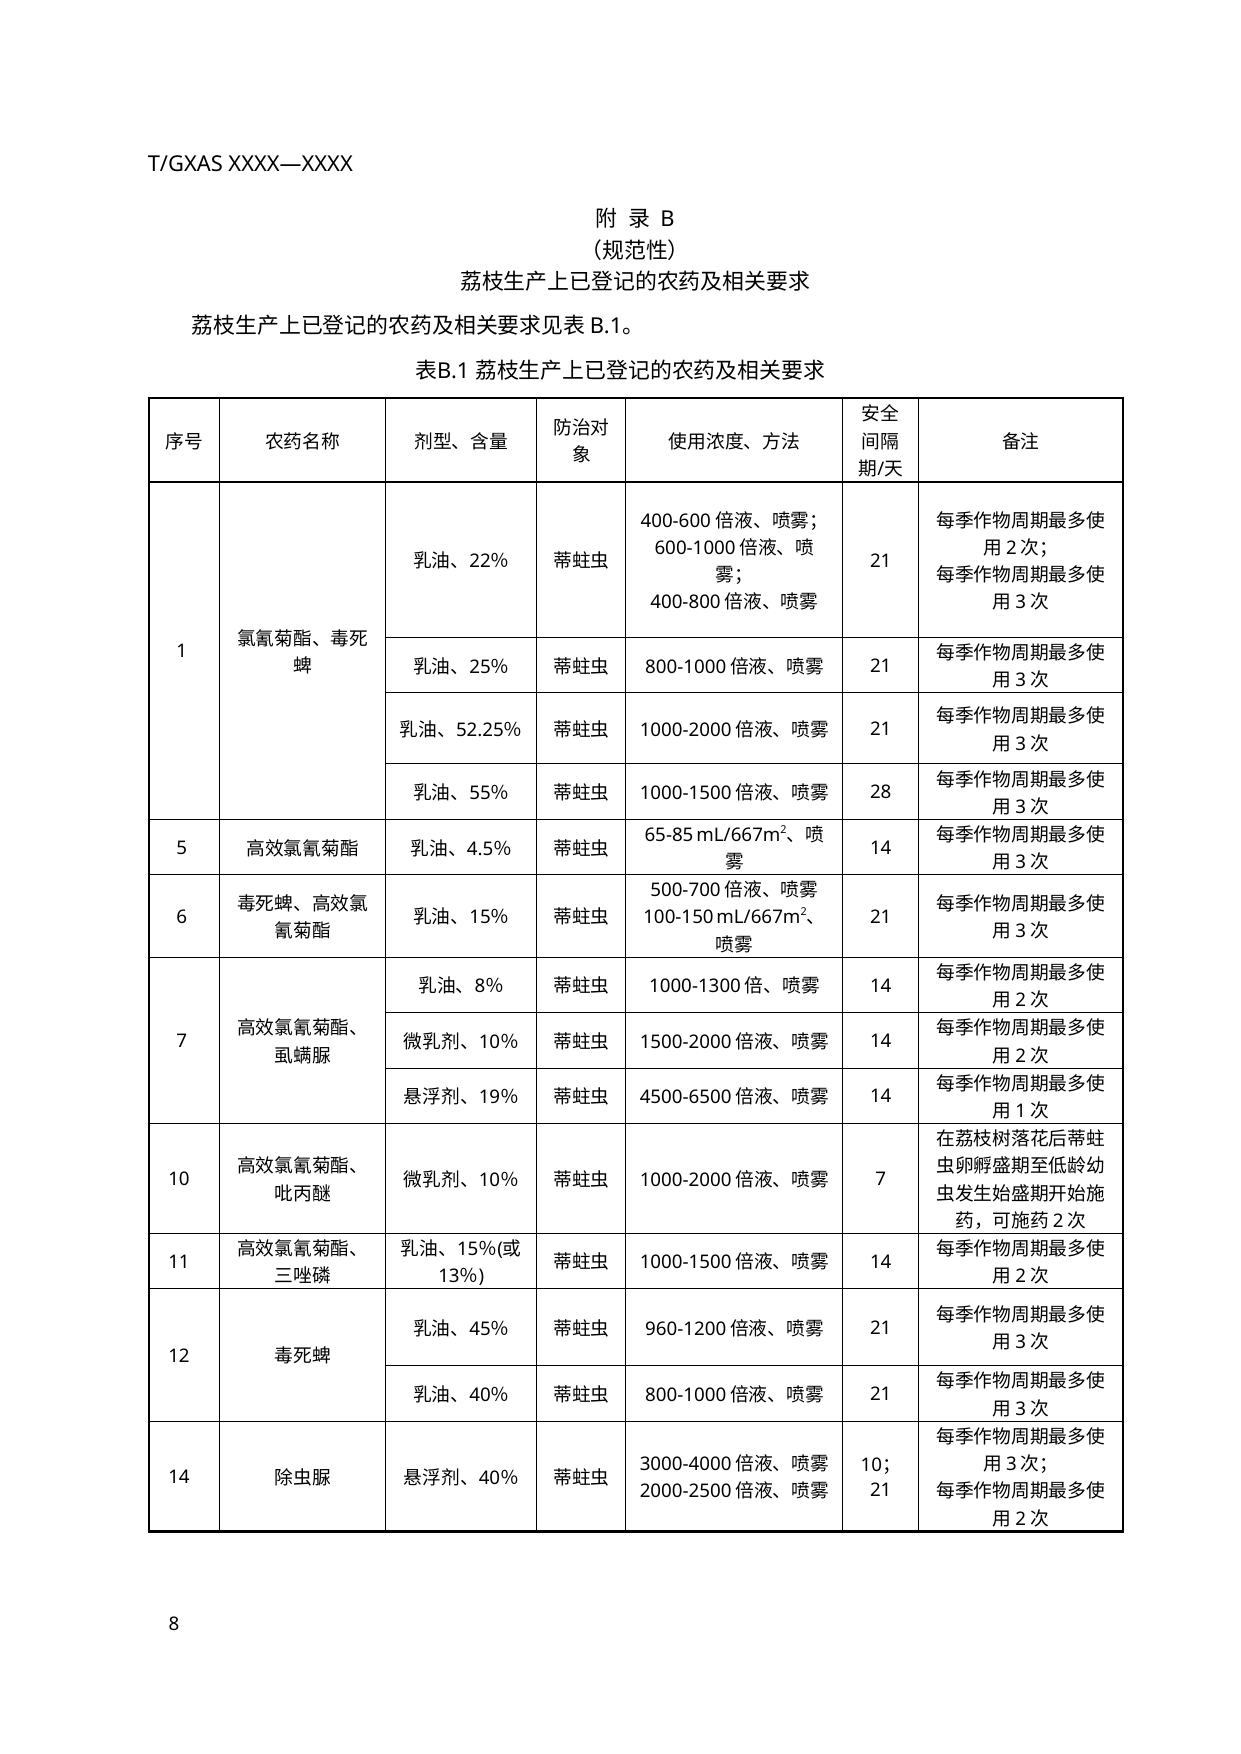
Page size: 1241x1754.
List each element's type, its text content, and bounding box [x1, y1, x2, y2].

table_cell 500-700倍液、喷雾 100-150 mL/667m2、喷雾 [626, 875, 842, 957]
table_cell 28 [843, 764, 918, 818]
table_cell 每季作物周期最多使用2次； 每季作物周期最多使用3次 [919, 483, 1122, 637]
table_cell 高效氯氰菊酯 [220, 820, 385, 874]
table_cell [150, 1234, 219, 1288]
table_cell 蒂蛀虫 [537, 1234, 625, 1288]
table_cell 800-1000倍液、喷雾 [626, 638, 842, 692]
table_cell 7 [843, 1124, 918, 1233]
table_cell 乳油、45％ [386, 1289, 536, 1365]
table_cell 14 [843, 820, 918, 874]
table_cell 乳油、40％ [386, 1366, 536, 1421]
table_cell 3000-4000倍液、喷雾 2000-2500倍液、喷雾 [626, 1422, 842, 1530]
table_cell 乳油、22％ [386, 483, 536, 637]
table_cell 微乳剂、10％ [386, 1124, 536, 1233]
table_cell 10； 21 [843, 1422, 918, 1530]
table_header 备注 [919, 399, 1122, 481]
table_cell 蒂蛀虫 [537, 483, 625, 637]
table_cell [150, 483, 219, 818]
table_cell 毒死蜱、高效氯氰菊酯 [220, 875, 385, 957]
table_cell 1000-1500倍液、喷雾 [626, 764, 842, 818]
table_cell 乳油、25％ [386, 638, 536, 692]
table_cell 21 [843, 1366, 918, 1421]
table_cell 蒂蛀虫 [537, 958, 625, 1012]
text 荔枝生产上已登记的农药及相关要求见表B.1。 [148, 308, 1122, 340]
table_cell 每季作物周期最多使用3次 [919, 693, 1122, 763]
table_cell 高效氯氰菊酯、吡丙醚 [220, 1124, 385, 1233]
table_cell 每季作物周期最多使用3次 [919, 875, 1122, 957]
table_cell 高效氯氰菊酯、虱螨脲 [220, 958, 385, 1123]
table_header 防治对象 [537, 399, 625, 481]
table_cell 960-1200倍液、喷雾 [626, 1289, 842, 1365]
table_cell [150, 958, 219, 1123]
table_cell 在荔枝树落花后蒂蛀虫卵孵盛期至低龄幼虫发生始盛期开始施药，可施药2次 [919, 1124, 1122, 1233]
table_cell 毒死蜱 [220, 1289, 385, 1421]
table_header 安全间隔期/天 [843, 399, 918, 481]
table_header 使用浓度、方法 [626, 399, 842, 481]
table_cell 蒂蛀虫 [537, 764, 625, 818]
table_cell 蒂蛀虫 [537, 1124, 625, 1233]
table_cell 高效氯氰菊酯、三唑磷 [220, 1234, 385, 1288]
table_cell 每季作物周期最多使用2次 [919, 958, 1122, 1012]
table_cell 蒂蛀虫 [537, 820, 625, 874]
table_cell 乳油、55％ [386, 764, 536, 818]
table_cell 蒂蛀虫 [537, 1422, 625, 1530]
table_cell [150, 820, 219, 874]
table_cell 21 [843, 1289, 918, 1365]
table_cell 蒂蛀虫 [537, 693, 625, 763]
table_cell 1000-2000倍液、喷雾 [626, 693, 842, 763]
table_cell 1000-1300倍、喷雾 [626, 958, 842, 1012]
table_cell 400-600 倍液、喷雾；600-1000倍液、喷雾； 400-800倍液、喷雾 [626, 483, 842, 637]
table_cell 乳油、8％ [386, 958, 536, 1012]
table_cell 蒂蛀虫 [537, 1366, 625, 1421]
table_cell 21 [843, 875, 918, 957]
table_cell 21 [843, 638, 918, 692]
table_cell 悬浮剂、40％ [386, 1422, 536, 1530]
table_cell 1500-2000倍液、喷雾 [626, 1013, 842, 1067]
table_cell 蒂蛀虫 [537, 1289, 625, 1365]
table_cell 800-1000倍液、喷雾 [626, 1366, 842, 1421]
table_header 序号 [150, 399, 219, 481]
table_header 农药名称 [220, 399, 385, 481]
table_cell 蒂蛀虫 [537, 1069, 625, 1123]
table_cell 每季作物周期最多使用1次 [919, 1069, 1122, 1123]
table_cell 微乳剂、10％ [386, 1013, 536, 1067]
table_cell 14 [843, 1234, 918, 1288]
table_cell 1000-2000倍液、喷雾 [626, 1124, 842, 1233]
table_cell 每季作物周期最多使用2次 [919, 1234, 1122, 1288]
text 荔枝生产上已登记的农药及相关要求 [148, 353, 1122, 384]
table_cell [150, 875, 219, 957]
table_cell 1000-1500倍液、喷雾 [626, 1234, 842, 1288]
table_cell 每季作物周期最多使用3次 [919, 1289, 1122, 1365]
table_cell 4500-6500倍液、喷雾 [626, 1069, 842, 1123]
table_cell 氯氰菊酯、毒死蜱 [220, 483, 385, 818]
table_cell 蒂蛀虫 [537, 1013, 625, 1067]
table_cell [150, 1124, 219, 1233]
table_cell 悬浮剂、19％ [386, 1069, 536, 1123]
table_cell 每季作物周期最多使用3次； 每季作物周期最多使用2次 [919, 1422, 1122, 1530]
table_cell 14 [843, 1013, 918, 1067]
table_cell [150, 1422, 219, 1530]
table_cell 14 [843, 1069, 918, 1123]
table_header 剂型、含量 [386, 399, 536, 481]
table_cell 14 [843, 958, 918, 1012]
table_cell 每季作物周期最多使用3次 [919, 820, 1122, 874]
table_cell 每季作物周期最多使用3次 [919, 638, 1122, 692]
table_cell 21 [843, 483, 918, 637]
table_cell 蒂蛀虫 [537, 638, 625, 692]
table_cell 每季作物周期最多使用3次 [919, 1366, 1122, 1421]
table_cell 乳油、52.25％ [386, 693, 536, 763]
table_cell 65-85 mL/667m2、喷雾 [626, 820, 842, 874]
table_cell 每季作物周期最多使用3次 [919, 764, 1122, 818]
table_cell 乳油、15％(或13％) [386, 1234, 536, 1288]
table_cell [150, 1289, 219, 1421]
table_cell 乳油、15％ [386, 875, 536, 957]
table_cell 21 [843, 693, 918, 763]
table_cell 乳油、4.5％ [386, 820, 536, 874]
text （规范性） 荔枝生产上已登记的农药及相关要求 [148, 201, 1122, 296]
table_cell 除虫脲 [220, 1422, 385, 1530]
table_cell 蒂蛀虫 [537, 875, 625, 957]
table_cell 每季作物周期最多使用2次 [919, 1013, 1122, 1067]
